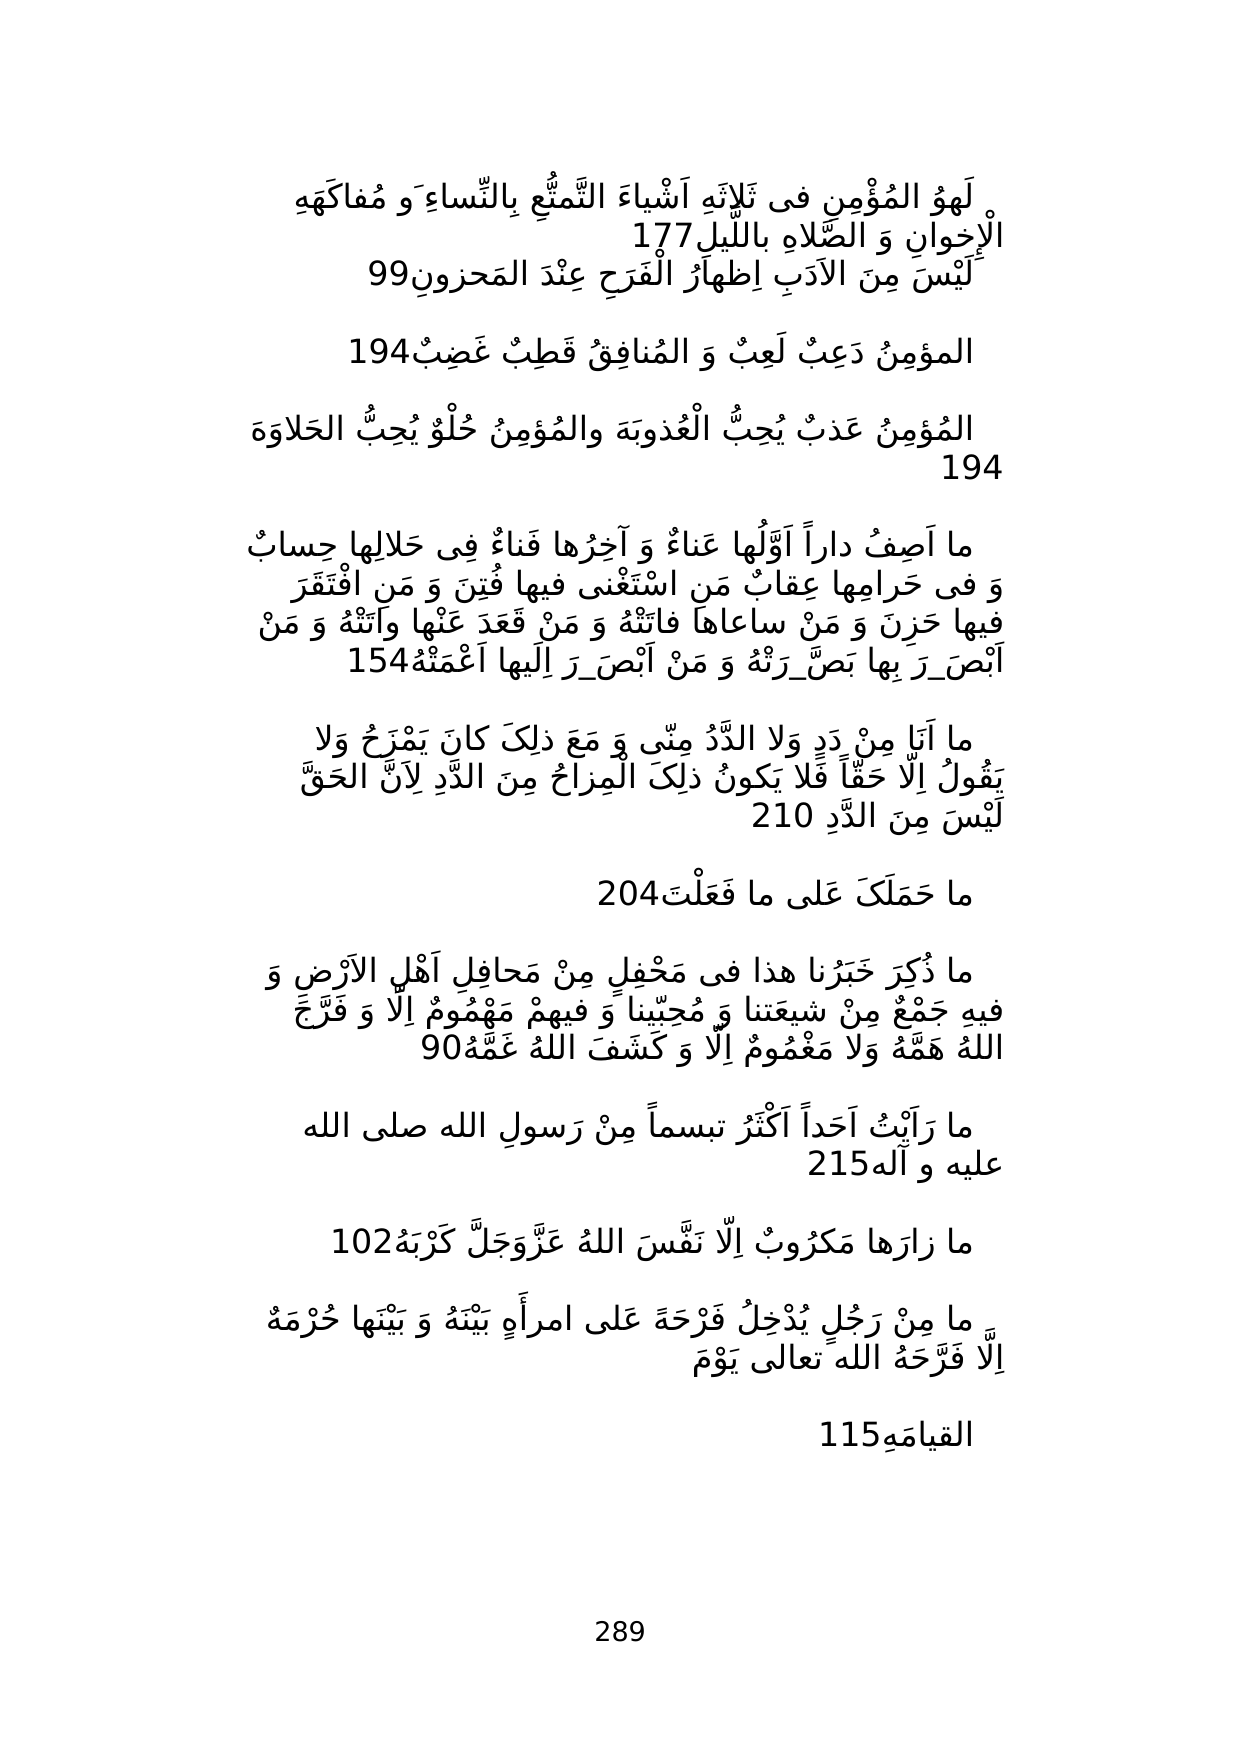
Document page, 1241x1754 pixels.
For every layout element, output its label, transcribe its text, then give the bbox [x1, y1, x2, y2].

text لَهوُ المُؤْمِنِ فی ثَلاثَهِ اَشْیاءَ التَّمتُّعِ بِالنِّساءِ َو مُفاکَهَهِ الْإِخوانِ وَ الصَّلاهِ باللَّیلِ177 [236, 177, 1004, 255]
text المؤمِنُ دَعِبٌ لَعِبٌ وَ المُنافِقُ قَطِبٌ غَضِبٌ194 [236, 332, 1004, 371]
text ما مِنْ رَجُلٍ یُدْخِلُ فَرْحَهً عَلی امرأَهٍ بَیْنَهُ وَ بَیْنَها حُرْمَهٌ اِلَّا فَرَّحَهُ الله تعالی یَوْمَ [236, 1299, 1004, 1377]
text ما رَاَیْتُ اَحَداً اَکْثَرُ تبسماً مِنْ رَسولِ الله صلی الله علیه و آله215 [236, 1106, 1004, 1184]
text ما ذُکِرَ خَبَرُنا هذا فی مَحْفِلٍ مِنْ مَحافِلِ اَهْلِ الاَرْضِ وَ فیهِ جَمْعٌ مِنْ شیعَتنا وَ مُحِبّینا وَ فیهمْ مَهْمُومٌ اِلّا وَ فَرَّجَ اللهُ هَمَّهُ وَلا مَغْمُومٌ اِلّا وَ کَشَفَ اللهُ غَمَّهُ90 [236, 951, 1004, 1068]
text ما اَصِفُ داراً اَوَّلُها عَناءٌ وَ آخِرُها فَناءٌ فِی حَلالِها حِسابٌ وَ فی حَرامِها عِقابٌ مَنِ اسْتَغْنی فیها فُتِنَ وَ مَنِ افْتَقَرَ فیها حَزِنَ وَ مَنْ ساعاها فاتَتْهُ وَ مَنْ قَعَدَ عَنْها واتَتْهُ وَ مَنْ اَبْصَ_رَ بِها بَصَّ_رَتْهُ وَ مَنْ اَبْصَ_رَ اِلَیها اَعْمَتْهُ154 [236, 525, 1004, 681]
text ما حَمَلَکَ عَلی ما فَعَلْتَ204 [236, 874, 1004, 913]
text لَیْسَ مِنَ الاَدَبِ اِظهارُ الْفَرَحِ عِنْدَ المَحزونِ99 [236, 255, 1004, 294]
text المُؤمِنُ عَذبٌ یُحِبُّ الْعُذوبَهَ والمُؤمِنُ حُلْوٌ یُحِبُّ الحَلاوَهَ194 [236, 409, 1004, 487]
text القیامَهِ115 [236, 1415, 1004, 1454]
text ما زارَها مَکرُوبٌ اِلّا نَفَّسَ اللهُ عَزَّوَجَلَّ کَرْبَهُ102 [236, 1222, 1004, 1261]
text ما اَنَا مِنْ دَدٍ وَلا الدَّدُ مِنّی وَ مَعَ ذلِکَ کانَ یَمْزَحُ وَلا یَقُولُ اِلّا حَقّاً فَلا یَکونُ ذلِکَ الْمِزاحُ مِنَ الدَّدِ لِاَنَّ الحَقَّ لَیْسَ مِنَ الدَّدِ 210 [236, 719, 1004, 836]
